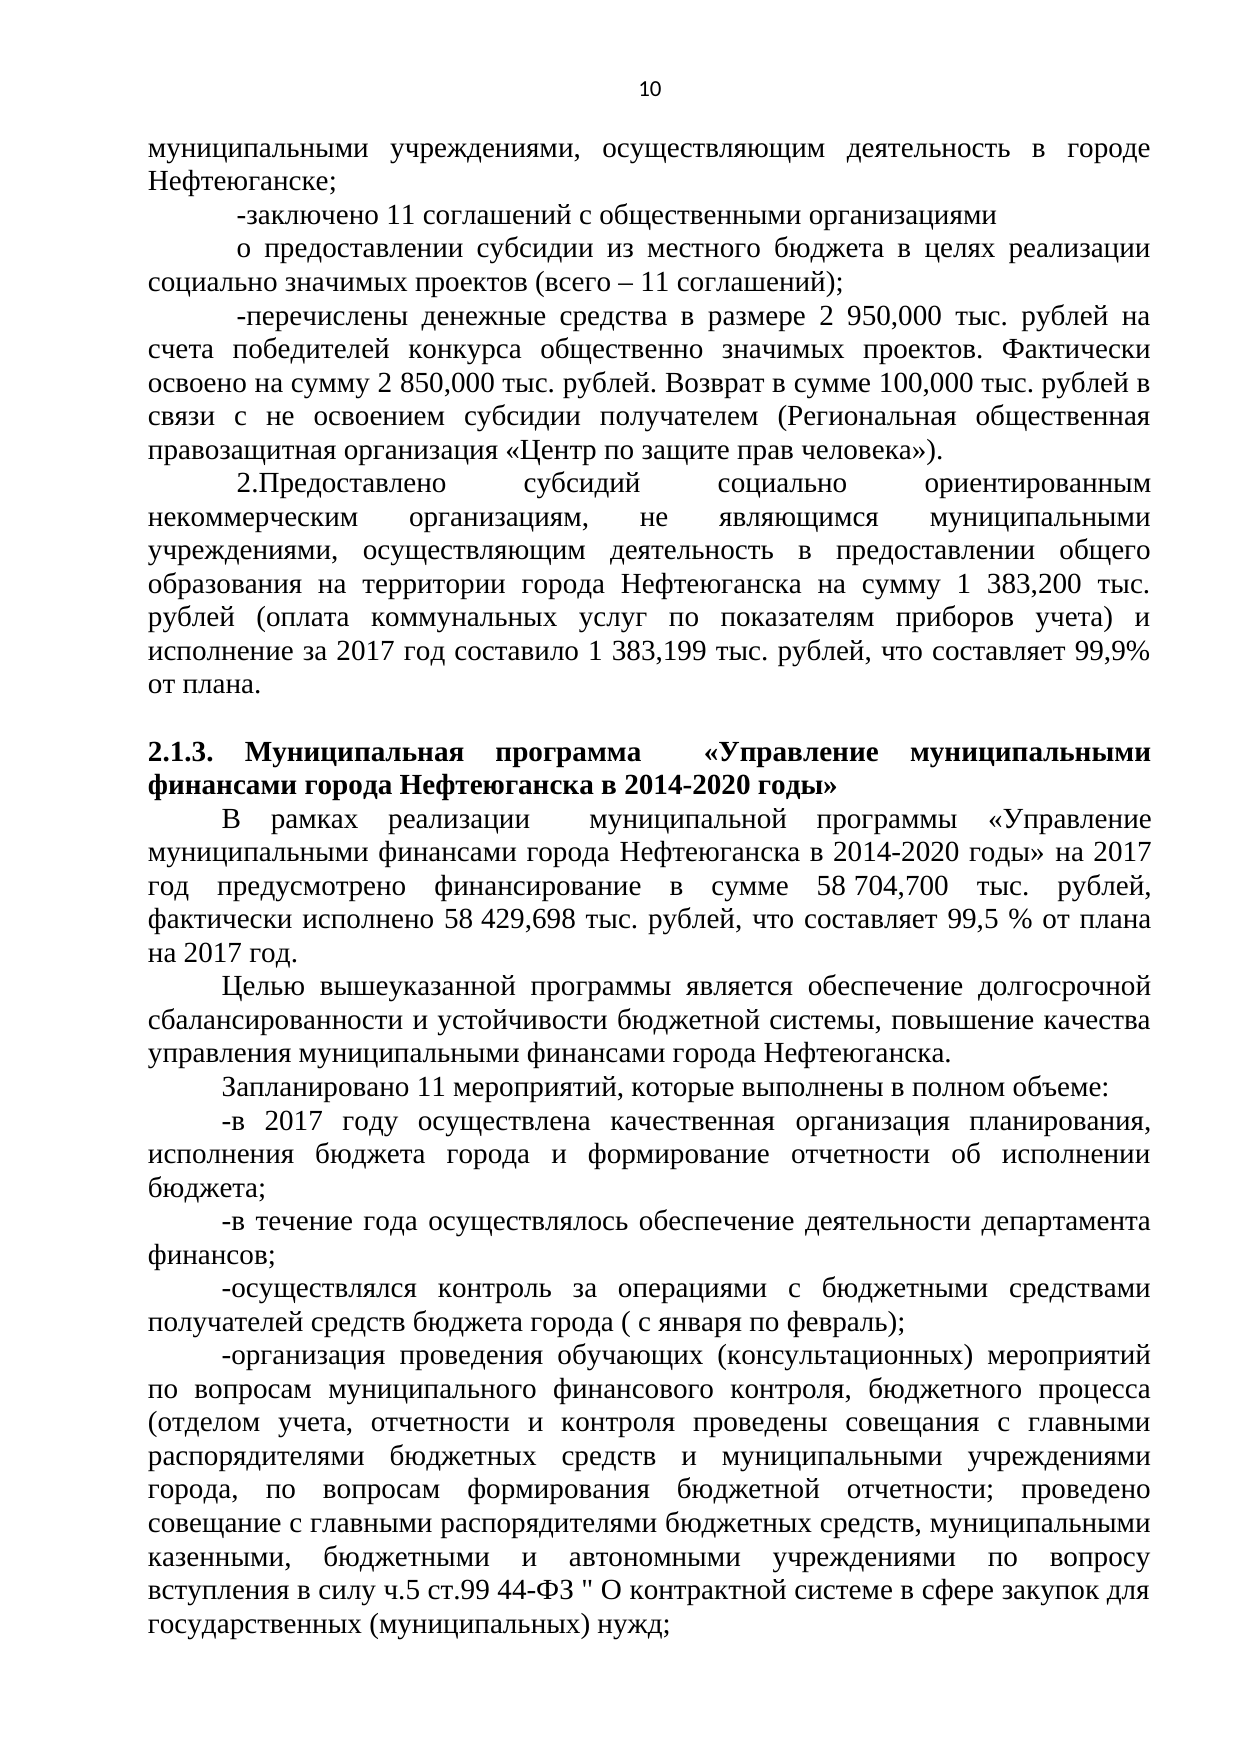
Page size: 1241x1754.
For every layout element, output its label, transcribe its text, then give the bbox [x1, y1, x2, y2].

text -в 2017 году осуществлена качественная организация планирования, исполнения бюджета города и формирование отчетности об исполнении бюджета; [148, 1103, 1152, 1203]
text о предоставлении субсидии из местного бюджета в целях реализации социально значимых проектов (всего – 11 соглашений); [148, 231, 1152, 298]
text -организация проведения обучающих (консультационных) мероприятий по вопросам муниципального финансового контроля, бюджетного процесса (отделом учета, отчетности и контроля проведены совещания с главными распорядителями бюджетных средств и муниципальными учреждениями города, по вопросам формирования бюджетной отчетности; проведено совещание с главными распорядителями бюджетных средств, муниципальными казенными, бюджетными и автономными учреждениями по вопросу вступления в силу ч.5 ст.99 44-ФЗ " О контрактной системе в сфере закупок для государственных (муниципальных) нужд; [148, 1337, 1152, 1639]
text Целью вышеуказанной программы является обеспечение долгосрочной сбалансированности и устойчивости бюджетной системы, повышение качества управления муниципальными финансами города Нефтеюганска. [148, 968, 1152, 1069]
text -в течение года осуществлялось обеспечение деятельности департамента финансов; [148, 1203, 1152, 1270]
text -заключено 11 соглашений с общественными организациями [148, 197, 1152, 231]
text 2.1.3. Муниципальная программа «Управление муниципальными финансами города Нефтеюганска в 2014-2020 годы» [148, 734, 1152, 801]
text -осуществлялся контроль за операциями с бюджетными средствами получателей средств бюджета города ( с января по февраль); [148, 1270, 1152, 1337]
text В рамках реализации муниципальной программы «Управление муниципальными финансами города Нефтеюганска в 2014-2020 годы» на 2017 год предусмотрено финансирование в сумме 58 704,700 тыс. рублей, фактически исполнено 58 429,698 тыс. рублей, что составляет 99,5 % от плана на 2017 год. [148, 801, 1152, 968]
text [148, 130, 1152, 197]
text 2.Предоставлено субсидий социально ориентированным некоммерческим организациям, не являющимся муниципальными учреждениями, осуществляющим деятельность в предоставлении общего образования на территории города Нефтеюганска на сумму 1 383,200 тыс. рублей (оплата коммунальных услуг по показателям приборов учета) и исполнение за 2017 год составило 1 383,199 тыс. рублей, что составляет 99,9% от плана. [148, 465, 1152, 700]
text Запланировано 11 мероприятий, которые выполнены в полном объеме: [148, 1069, 1152, 1103]
text -перечислены денежные средства в размере 2 950,000 тыс. рублей на счета победителей конкурса общественно значимых проектов. Фактически освоено на сумму 2 850,000 тыс. рублей. Возврат в сумме 100,000 тыс. рублей в связи с не освоением субсидии получателем (Региональная общественная правозащитная организация «Центр по защите прав человека»). [148, 298, 1152, 465]
